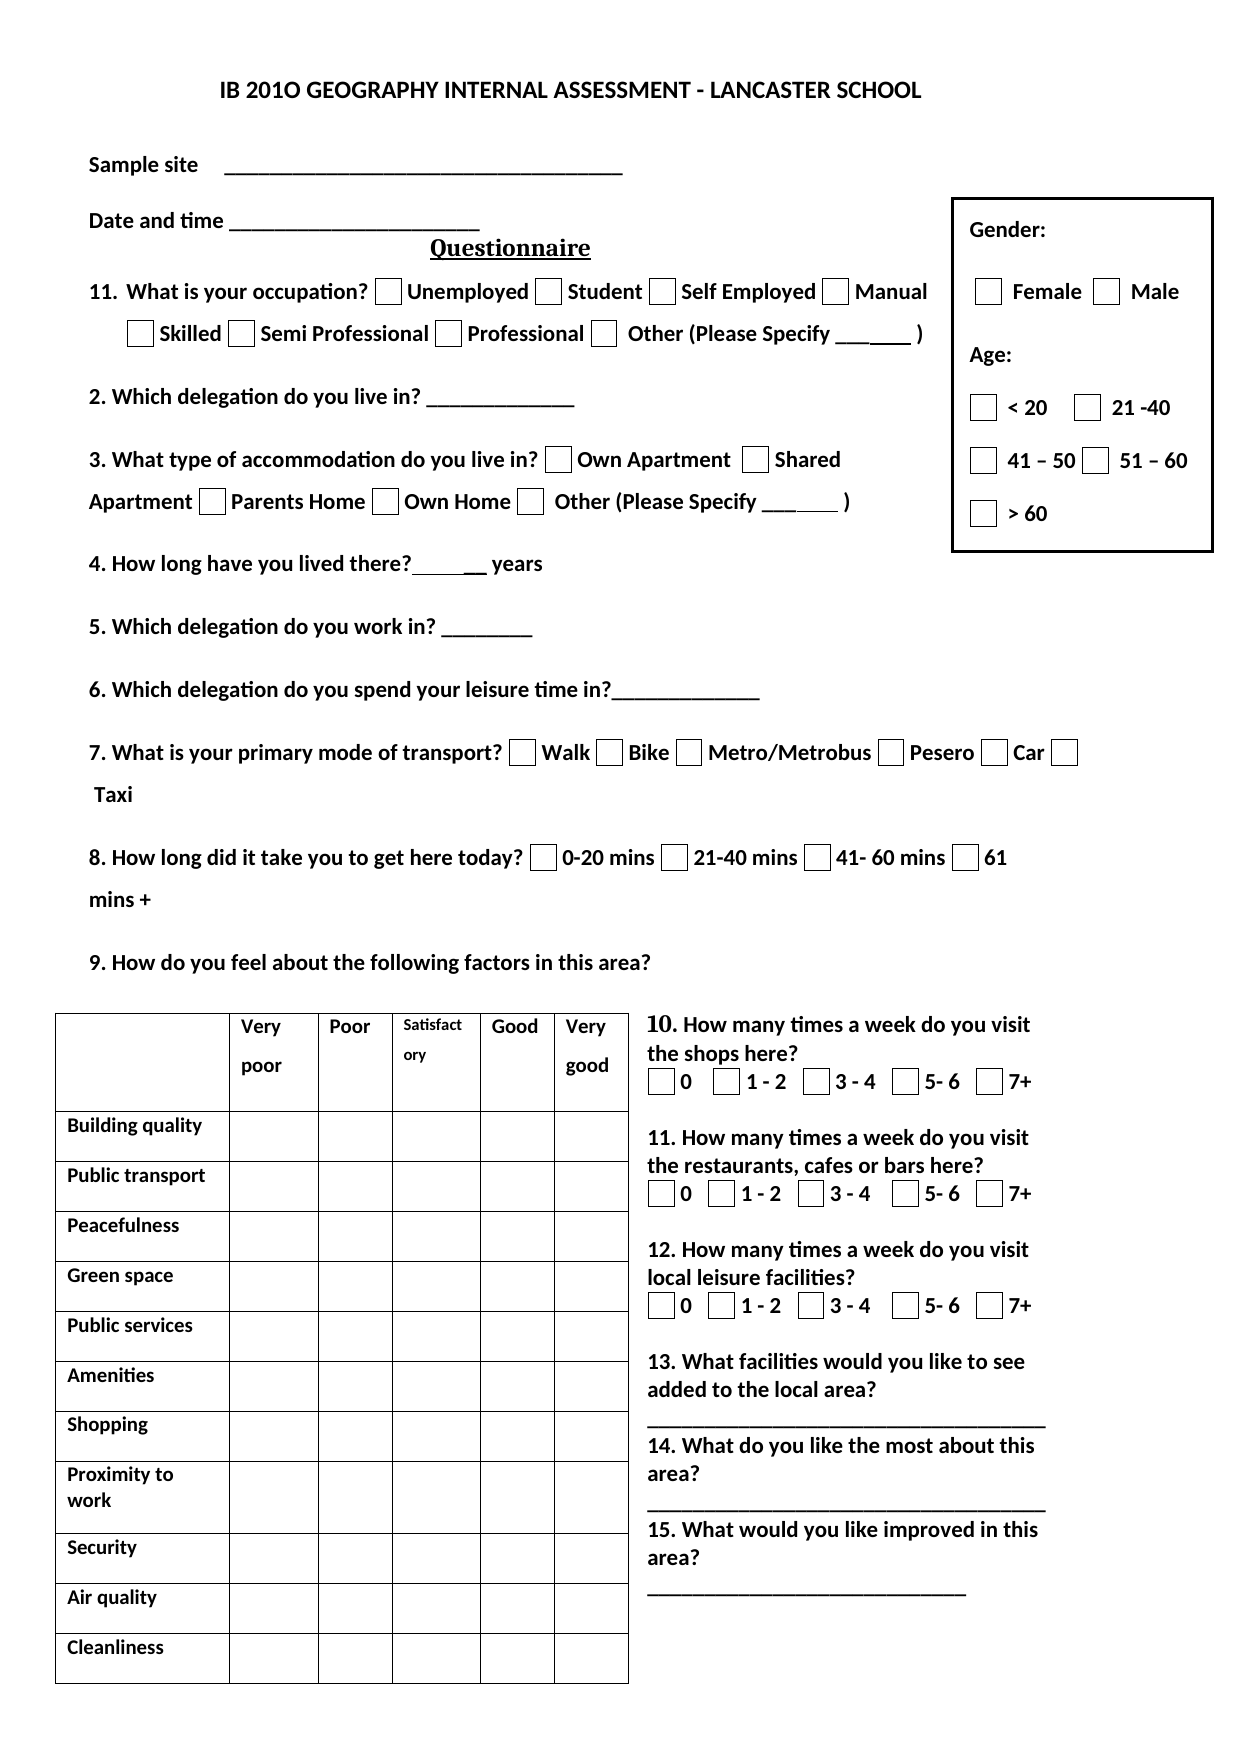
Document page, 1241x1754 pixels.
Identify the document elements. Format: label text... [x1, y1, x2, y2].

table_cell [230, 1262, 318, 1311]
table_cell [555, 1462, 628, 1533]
list 4. How long have you lived there? __ years [89, 549, 1053, 578]
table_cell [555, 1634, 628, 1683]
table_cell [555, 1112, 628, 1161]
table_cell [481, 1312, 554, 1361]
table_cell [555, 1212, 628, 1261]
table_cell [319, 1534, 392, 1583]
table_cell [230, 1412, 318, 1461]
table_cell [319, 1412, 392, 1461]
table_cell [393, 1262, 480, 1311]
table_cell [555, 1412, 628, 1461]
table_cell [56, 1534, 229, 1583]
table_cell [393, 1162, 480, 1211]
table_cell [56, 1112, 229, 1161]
list 7. What is your primary mode of transport? Walk Bike Metro/Metrobus Pesero Car Taxi [89, 738, 1053, 808]
text 11. How many times a week do you visit the restaurants, cafes or bars here? [629, 1123, 1053, 1179]
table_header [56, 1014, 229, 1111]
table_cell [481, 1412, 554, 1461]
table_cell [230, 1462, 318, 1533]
text 0 1 - 2 3 - 4 5- 6 7+ [629, 1179, 1053, 1207]
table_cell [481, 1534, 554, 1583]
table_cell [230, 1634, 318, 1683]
text 13. What facilities would you like to see added to the local area? [629, 1347, 1053, 1403]
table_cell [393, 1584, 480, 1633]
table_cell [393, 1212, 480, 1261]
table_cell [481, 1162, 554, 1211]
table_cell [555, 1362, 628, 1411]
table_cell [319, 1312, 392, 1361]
list 8. How long did it take you to get here today? 0-20 mins 21-40 mins 41- 60 mins 61 mins + [89, 843, 1053, 913]
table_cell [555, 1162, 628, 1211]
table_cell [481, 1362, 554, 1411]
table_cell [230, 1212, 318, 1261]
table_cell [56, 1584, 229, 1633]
text Date and time ______________________ [954, 206, 1053, 234]
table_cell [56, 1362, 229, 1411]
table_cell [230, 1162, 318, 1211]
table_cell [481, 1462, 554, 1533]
text 12. How many times a week do you visit local leisure facilities? [629, 1235, 1053, 1291]
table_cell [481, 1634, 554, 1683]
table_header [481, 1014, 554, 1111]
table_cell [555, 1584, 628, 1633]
list What is your occupation? Unemployed Student Self Employed Manual Skilled Semi Professional Professional Other (Please Specify ___ ) [89, 277, 951, 347]
text ____________________________ [629, 1572, 1053, 1599]
text 14. What do you like the most about this area? [629, 1431, 1053, 1487]
text 10. How many times a week do you visit the shops here? [89, 1010, 1053, 1067]
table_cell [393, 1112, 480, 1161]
text Questionnaire [89, 234, 951, 263]
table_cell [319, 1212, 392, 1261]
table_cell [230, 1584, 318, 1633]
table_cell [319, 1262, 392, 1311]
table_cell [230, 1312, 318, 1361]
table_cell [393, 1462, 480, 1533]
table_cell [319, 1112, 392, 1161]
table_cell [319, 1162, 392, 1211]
text ___________________________________ [629, 1487, 1053, 1516]
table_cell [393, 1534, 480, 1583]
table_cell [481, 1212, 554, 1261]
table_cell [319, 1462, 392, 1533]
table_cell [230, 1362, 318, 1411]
text Questionnaire [954, 234, 1053, 263]
text Sample site ___________________________________ [89, 150, 1053, 178]
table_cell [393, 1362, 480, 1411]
text 15. What would you like improved in this area? [629, 1516, 1053, 1572]
list 2. Which delegation do you live in? _____________ [89, 382, 951, 410]
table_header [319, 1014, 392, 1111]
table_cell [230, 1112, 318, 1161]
list 3. What type of accommodation do you live in? Own Apartment Shared Apartment Parents Home Own Home Other (Please Specify ___ ) [89, 445, 951, 515]
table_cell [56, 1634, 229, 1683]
list 9. How do you feel about the following factors in this area? [89, 948, 1053, 976]
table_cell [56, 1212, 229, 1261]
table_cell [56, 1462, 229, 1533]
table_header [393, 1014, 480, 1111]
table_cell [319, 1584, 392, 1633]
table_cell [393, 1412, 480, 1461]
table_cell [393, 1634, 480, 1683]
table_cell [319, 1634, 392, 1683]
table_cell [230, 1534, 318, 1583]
text 0 1 - 2 3 - 4 5- 6 7+ [629, 1291, 1053, 1319]
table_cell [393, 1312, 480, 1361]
list 5. Which delegation do you work in? ________ [89, 612, 1053, 640]
text ___________________________________ [629, 1403, 1053, 1431]
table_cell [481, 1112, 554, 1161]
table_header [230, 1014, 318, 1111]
text 0 1 - 2 3 - 4 5- 6 7+ [629, 1067, 1053, 1095]
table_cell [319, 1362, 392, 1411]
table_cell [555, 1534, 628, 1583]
text Date and time ______________________ [89, 206, 951, 234]
list 6. Which delegation do you spend your leisure time in?_____________ [89, 675, 1053, 703]
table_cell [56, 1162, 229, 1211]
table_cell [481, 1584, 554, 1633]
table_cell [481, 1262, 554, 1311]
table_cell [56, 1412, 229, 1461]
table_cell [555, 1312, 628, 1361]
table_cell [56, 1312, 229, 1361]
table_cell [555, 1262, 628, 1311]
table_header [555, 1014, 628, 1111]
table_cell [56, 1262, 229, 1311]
